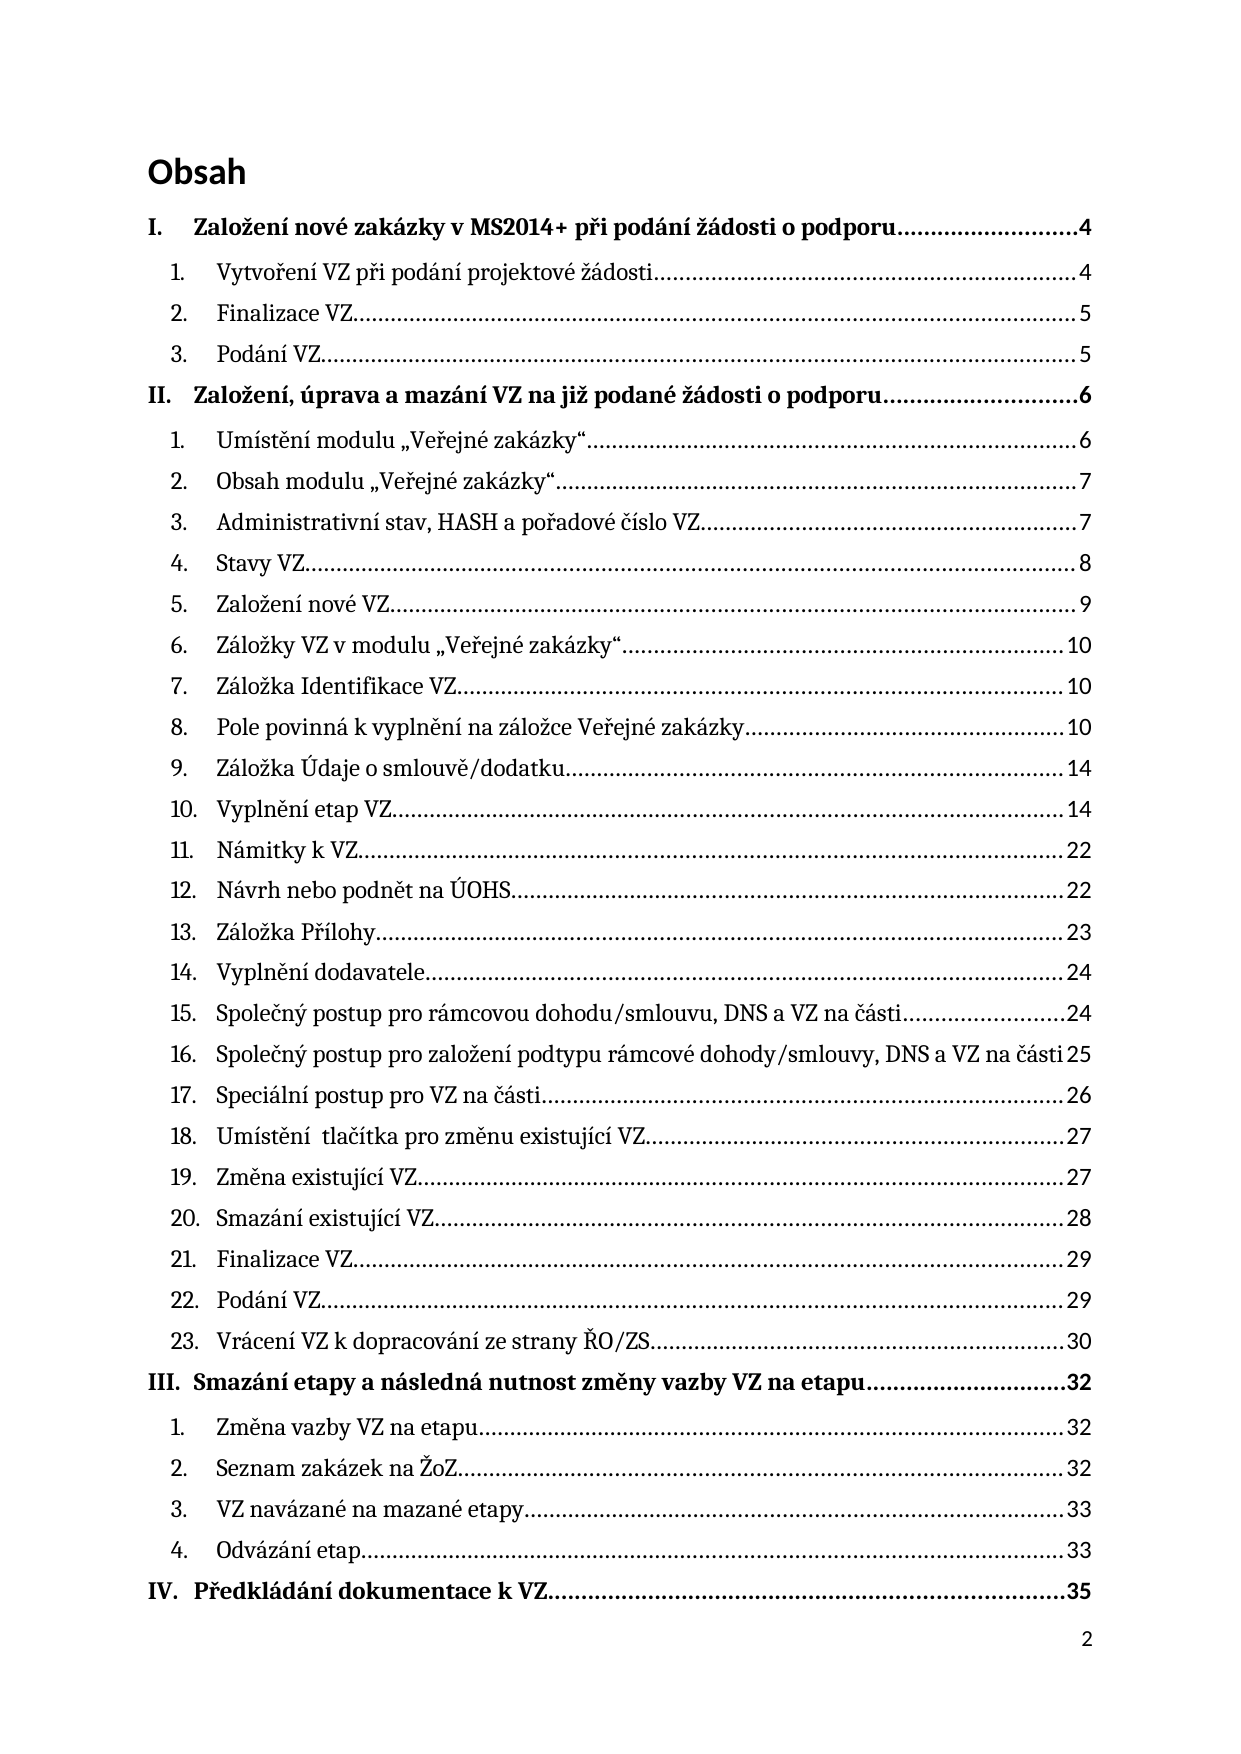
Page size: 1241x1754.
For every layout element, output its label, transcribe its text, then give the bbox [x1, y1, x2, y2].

text 18. Umístění tlačítka pro změnu existující VZ 27 [171, 1120, 1093, 1151]
text 16. Společný postup pro založení podtypu rámcové dohody/smlouvy, DNS a VZ na části 25 [171, 1038, 1093, 1069]
text 13. Záložka Přílohy 23 [171, 916, 1093, 946]
text 3. Podání VZ 5 [171, 338, 1093, 368]
text 21. Finalizace VZ 29 [171, 1243, 1093, 1274]
text 1. Umístění modulu „Veřejné zakázky“ 6 [171, 424, 1093, 455]
text 1. Změna vazby VZ na etapu 32 [171, 1411, 1093, 1442]
text 12. Návrh nebo podnět na ÚOHS 22 [171, 875, 1093, 905]
text 3. VZ navázané na mazané etapy 33 [171, 1493, 1093, 1524]
text 15. Společný postup pro rámcovou dohodu/smlouvu, DNS a VZ na části 24 [171, 997, 1093, 1028]
text 9. Záložka Údaje o smlouvě/dodatku 14 [171, 752, 1093, 782]
text 8. Pole povinná k vyplnění na záložce Veřejné zakázky 10 [171, 711, 1093, 741]
text I. Založení nové zakázky v MS2014+ při podání žádosti o podporu 4 [148, 211, 1093, 241]
text 23. Vrácení VZ k dopracování ze strany ŘO/ZS 30 [171, 1325, 1093, 1356]
text 4. Odvázání etap 33 [171, 1534, 1093, 1565]
text 11. Námitky k VZ 22 [171, 834, 1093, 864]
text 2. Seznam zakázek na ŽoZ 32 [171, 1452, 1093, 1483]
text 4. Stavy VZ 8 [171, 547, 1093, 578]
text 20. Smazání existující VZ 28 [171, 1202, 1093, 1233]
text 5. Založení nové VZ 9 [171, 588, 1093, 619]
text 14. Vyplnění dodavatele 24 [171, 957, 1093, 987]
text 19. Změna existující VZ 27 [171, 1161, 1093, 1192]
text III. Smazání etapy a následná nutnost změny vazby VZ na etapu 32 [148, 1366, 1093, 1396]
text 2. Finalizace VZ 5 [171, 297, 1093, 328]
text IV. Předkládání dokumentace k VZ 35 [148, 1575, 1093, 1606]
text 3. Administrativní stav, HASH a pořadové číslo VZ 7 [171, 506, 1093, 537]
text 7. Záložka Identifikace VZ 10 [171, 670, 1093, 701]
text 22. Podání VZ 29 [171, 1284, 1093, 1314]
text 1. Vytvoření VZ při podání projektové žádosti 4 [171, 256, 1093, 287]
text Obsah [148, 148, 1093, 193]
text 17. Speciální postup pro VZ na části 26 [171, 1079, 1093, 1110]
text 2. Obsah modulu „Veřejné zakázky“ 7 [171, 465, 1093, 496]
text 6. Záložky VZ v modulu „Veřejné zakázky“ 10 [171, 629, 1093, 659]
text 10. Vyplnění etap VZ 14 [171, 793, 1093, 823]
text II. Založení, úprava a mazání VZ na již podané žádosti o podporu 6 [148, 379, 1093, 409]
